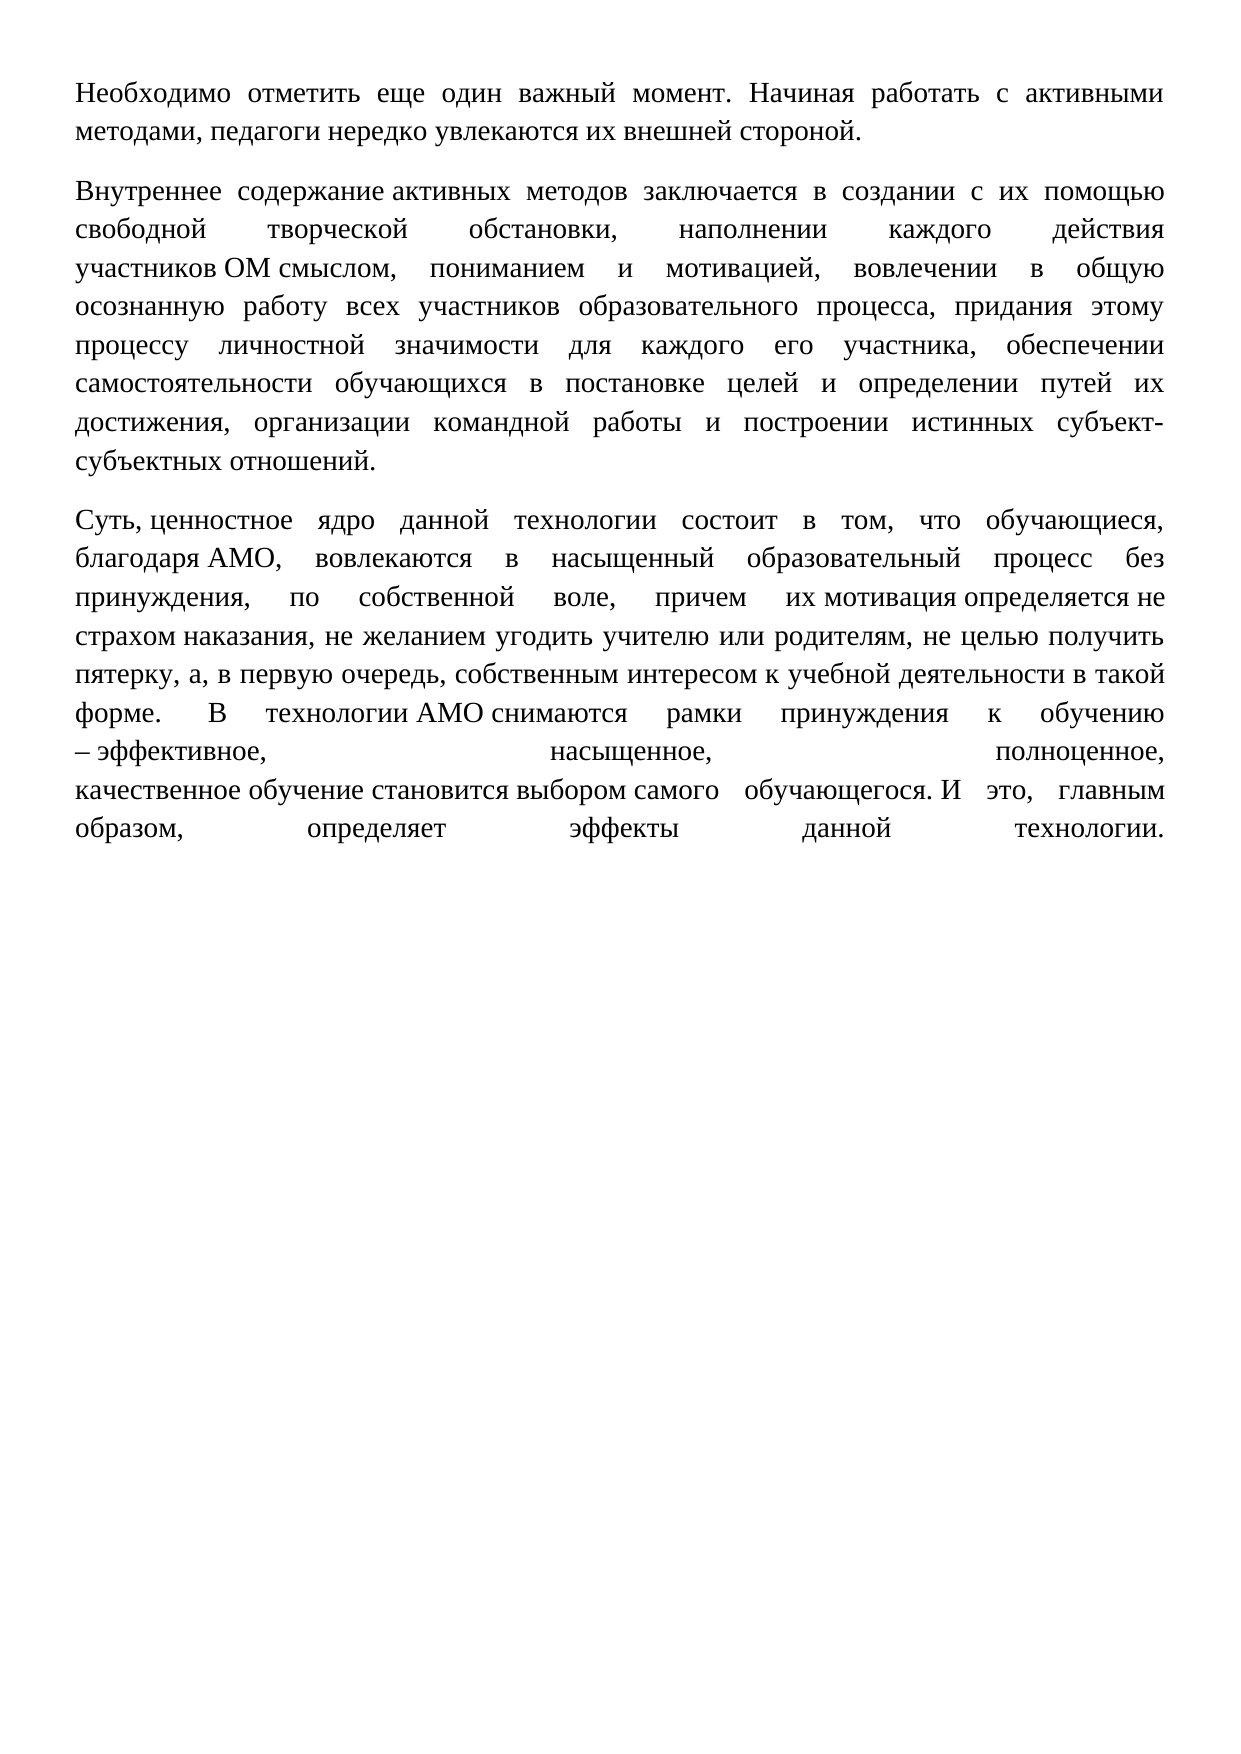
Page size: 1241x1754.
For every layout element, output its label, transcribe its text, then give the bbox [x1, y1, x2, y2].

text Необходимо отметить еще один важный момент. Начиная работать с активными методами, педагоги нередко увлекаются их внешней стороной. [75, 75, 1165, 147]
text Внутреннее содержание активных методов заключается в создании с их помощью свободной творческой обстановки, наполнении каждого действия участников ОМ смыслом, пониманием и мотивацией, вовлечении в общую осознанную работу всех участников образовательного процесса, придания этому процессу личностной значимости для каждого его участника, обеспечении самостоятельности обучающихся в постановке целей и определении путей их достижения, организации командной работы и построении истинных субъект-субъектных отношений. [75, 173, 1165, 476]
text Суть, ценностное ядро данной технологии состоит в том, что обучающиеся, благодаря АМО, вовлекаются в насыщенный образовательный процесс без принуждения, по собственной воле, причем их мотивация определяется не страхом наказания, не желанием угодить учителю или родителям, не целью получить пятерку, а, в первую очередь, собственным интересом к учебной деятельности в такой форме. В технологии АМО снимаются рамки принуждения к обучению – эффективное, насыщенное, полноценное, качественное обучение становится выбором самого обучающегося. И это, главным образом, определяет эффекты данной технологии. [75, 502, 1165, 877]
